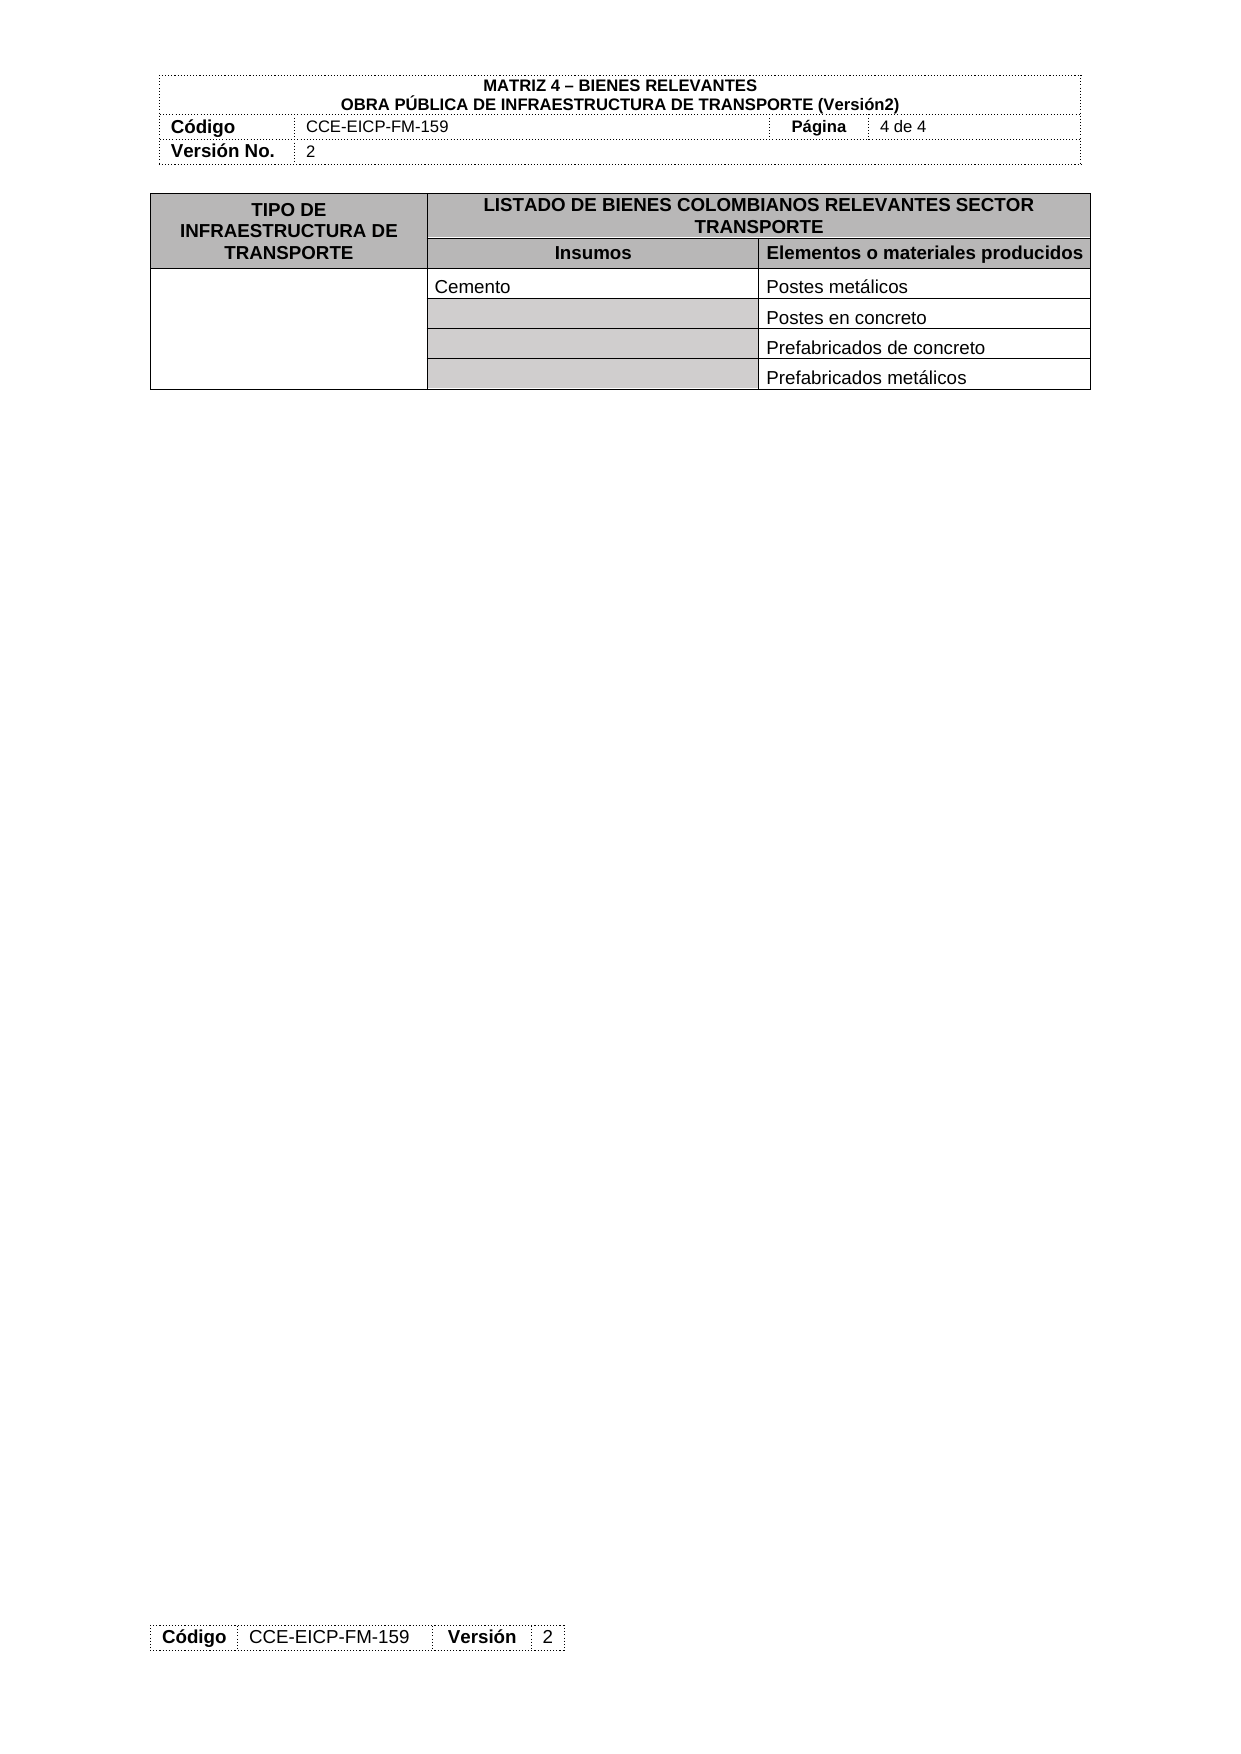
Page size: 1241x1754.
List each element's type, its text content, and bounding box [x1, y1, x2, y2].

table_cell Cemento [428, 269, 758, 298]
table_cell [428, 329, 758, 358]
table_cell Elementos o materiales producidos [759, 239, 1090, 268]
table_cell Postes metálicos [759, 269, 1090, 298]
table_header LISTADO DE BIENES COLOMBIANOS RELEVANTES SECTOR TRANSPORTE [428, 194, 1090, 237]
table_cell [428, 299, 758, 328]
table_cell Prefabricados metálicos [759, 359, 1090, 388]
table_header TIPO DE INFRAESTRUCTURA DE TRANSPORTE [151, 194, 427, 268]
table_cell Insumos [428, 239, 758, 268]
table_cell Postes en concreto [759, 299, 1090, 328]
table_cell [428, 359, 758, 388]
table_cell Prefabricados de concreto [759, 329, 1090, 358]
